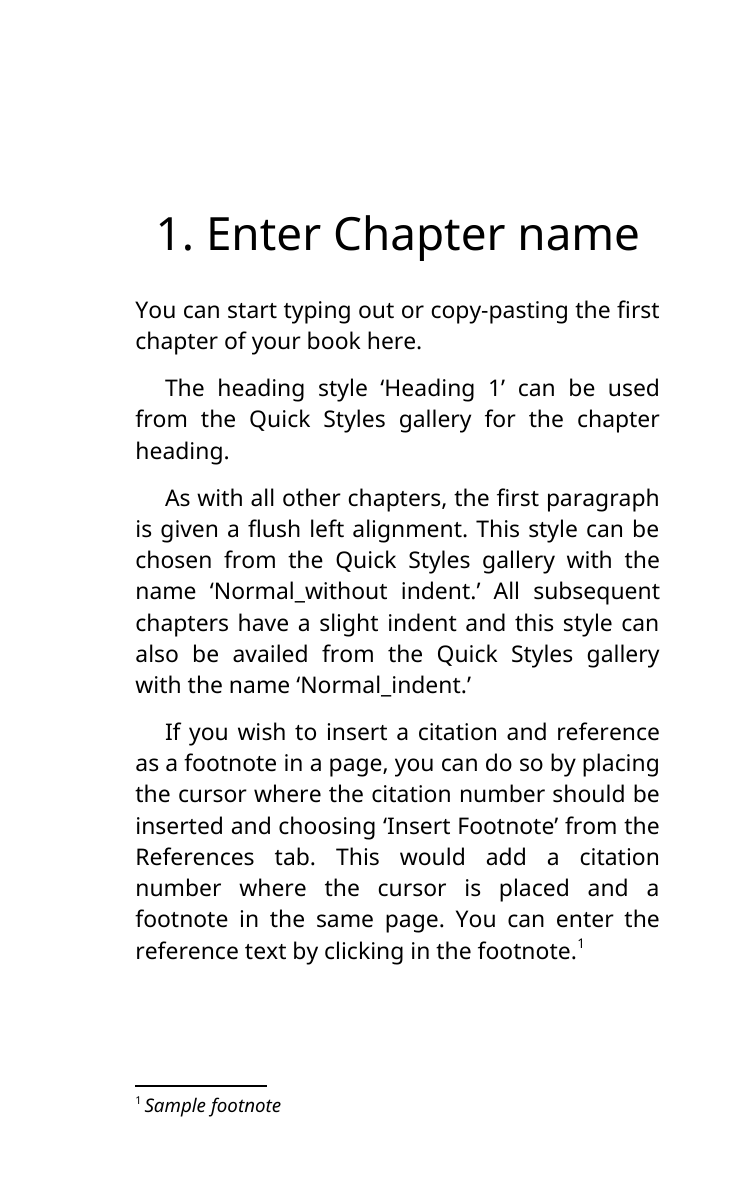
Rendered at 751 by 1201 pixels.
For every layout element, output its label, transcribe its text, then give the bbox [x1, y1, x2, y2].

subtitle 1. Enter Chapter name [135, 201, 660, 264]
text The heading style ‘Heading 1’ can be used from the Quick Styles gallery for the chapter heading. [135, 372, 660, 466]
text As with all other chapters, the first paragraph is given a flush left alignment. This style can be chosen from the Quick Styles gallery with the name ‘Normal_without indent.’ All subsequent chapters have a slight indent and this style can also be availed from the Quick Styles gallery with the name ‘Normal_indent.’ [135, 481, 660, 700]
text You can start typing out or copy-pasting the first chapter of your book here. [135, 294, 660, 356]
text If you wish to insert a citation and reference as a footnote in a page, you can do so by placing the cursor where the citation number should be inserted and choosing ‘Insert Footnote’ from the References tab. This would add a citation number where the cursor is placed and a footnote in the same page. You can enter the reference text by clicking in the footnote. [135, 716, 660, 966]
